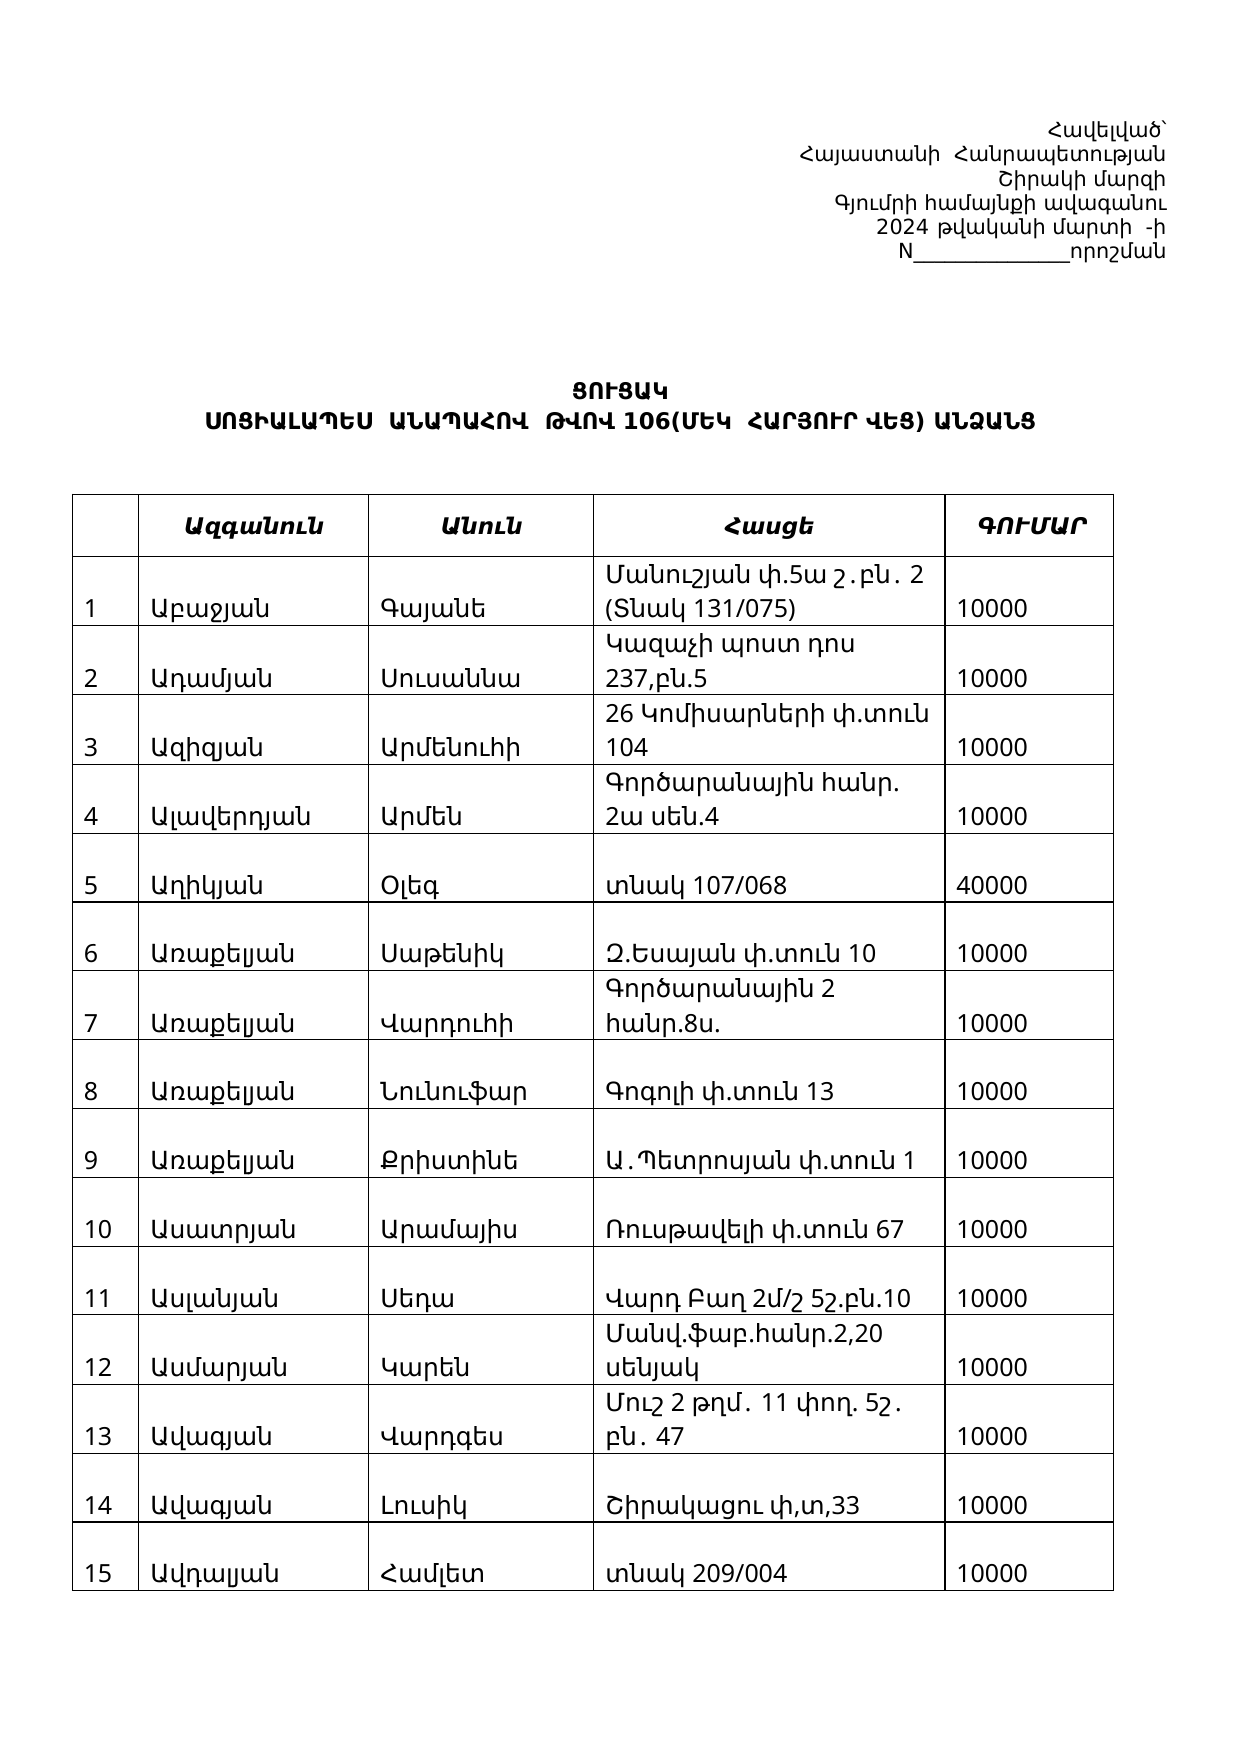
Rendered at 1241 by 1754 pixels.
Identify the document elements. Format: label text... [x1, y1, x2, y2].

text Շիրակի մարզի Գյումրի համայնքի ավագանու [74, 167, 1166, 215]
table_cell 6 [73, 903, 138, 970]
table_cell 10000 [946, 903, 1113, 970]
table_cell 26 Կոմիսարների փ.տուն 104 [594, 695, 944, 763]
table_cell 10000 [946, 1040, 1113, 1108]
table_cell Առաքելյան [139, 1109, 368, 1177]
table_cell 10 [73, 1178, 138, 1246]
table_cell 10000 [946, 695, 1113, 763]
table_header [73, 495, 138, 556]
table_cell 11 [73, 1247, 138, 1314]
table_cell 2 [73, 626, 138, 694]
table_cell Շիրակացու փ,տ,33 [594, 1454, 944, 1521]
table_cell Ասմարյան [139, 1315, 368, 1383]
table_cell Սուսաննա [369, 626, 593, 694]
table_header ԳՈՒՄԱՐ [946, 495, 1113, 556]
table_cell 15 [73, 1523, 138, 1590]
table_cell Համլետ [369, 1523, 593, 1590]
table_cell Ադամյան [139, 626, 368, 694]
table_cell Սեդա [369, 1247, 593, 1314]
text Հավելված՝ Հայաստանի Հանրապետության [74, 118, 1166, 167]
table_cell Վարդ Բաղ 2մ/շ 5շ.բն.10 [594, 1247, 944, 1314]
table_cell Ասատրյան [139, 1178, 368, 1246]
table_cell Գոգոլի փ.տուն 13 [594, 1040, 944, 1108]
table_cell 7 [73, 971, 138, 1039]
table_cell 10000 [946, 1315, 1113, 1383]
table_cell 4 [73, 765, 138, 833]
table_cell Առաքելյան [139, 971, 368, 1039]
table_cell Մանուշյան փ.5ա շ․բն․ 2 (Տնակ 131/075) [594, 557, 944, 625]
table_cell 12 [73, 1315, 138, 1383]
table_cell 10000 [946, 626, 1113, 694]
table_cell Մանվ.ֆաբ.հանր.2,20 սենյակ [594, 1315, 944, 1383]
table_cell 1 [73, 557, 138, 625]
table_cell Առաքելյան [139, 903, 368, 970]
table_cell Ասլանյան [139, 1247, 368, 1314]
table_cell Ազիզյան [139, 695, 368, 763]
table_cell 10000 [946, 1178, 1113, 1246]
text ՑՈՒՑԱԿ [74, 378, 1166, 404]
table_header Անուն [369, 495, 593, 556]
table_cell Առաքելյան [139, 1040, 368, 1108]
table_cell 10000 [946, 1109, 1113, 1177]
table_cell Ռուսթավելի փ.տուն 67 [594, 1178, 944, 1246]
table_cell Սաթենիկ [369, 903, 593, 970]
table_header Ազգանուն [139, 495, 368, 556]
table_cell Վարդգես [369, 1385, 593, 1453]
table_cell Գործարանային հանր. 2ա սեն.4 [594, 765, 944, 833]
table_cell 40000 [946, 834, 1113, 901]
table_cell Աղիկյան [139, 834, 368, 901]
table_cell Արամայիս [369, 1178, 593, 1246]
table_cell Ավագյան [139, 1454, 368, 1521]
table_cell 10000 [946, 1454, 1113, 1521]
table_cell 5 [73, 834, 138, 901]
table_cell Լուսիկ [369, 1454, 593, 1521]
table_cell Կազաչի պոստ դոս 237,բն.5 [594, 626, 944, 694]
table_cell Արմենուհի [369, 695, 593, 763]
table_cell Ա․Պետրոսյան փ.տուն 1 [594, 1109, 944, 1177]
table_cell Գայանե [369, 557, 593, 625]
table_cell Վարդուհի [369, 971, 593, 1039]
table_cell 14 [73, 1454, 138, 1521]
table_cell Ալավերդյան [139, 765, 368, 833]
table_cell տնակ 209/004 [594, 1523, 944, 1590]
table_cell Նունուֆար [369, 1040, 593, 1108]
text ՍՈՑԻԱԼԱՊԵՍ ԱՆԱՊԱՀՈՎ ԹՎՈՎ 106(ՄԵԿ ՀԱՐՅՈՒՐ ՎԵՑ) ԱՆՁԱՆՑ [74, 408, 1166, 435]
table_cell 8 [73, 1040, 138, 1108]
table_cell Մուշ 2 թղմ․ 11 փող. 5շ․բն․ 47 [594, 1385, 944, 1453]
table_cell 10000 [946, 765, 1113, 833]
table_cell 10000 [946, 971, 1113, 1039]
text 2024 թվականի մարտի -ի N_______________որոշման [74, 215, 1166, 264]
table_cell 9 [73, 1109, 138, 1177]
table_cell Ավագյան [139, 1385, 368, 1453]
table_cell 10000 [946, 557, 1113, 625]
table_cell Արմեն [369, 765, 593, 833]
table_cell տնակ 107/068 [594, 834, 944, 901]
table_cell Աբաջյան [139, 557, 368, 625]
table_cell Քրիստինե [369, 1109, 593, 1177]
table_cell 3 [73, 695, 138, 763]
table_cell Օլեգ [369, 834, 593, 901]
table_cell Գործարանային 2 հանր.8ս. [594, 971, 944, 1039]
table_cell 10000 [946, 1385, 1113, 1453]
table_cell 10000 [946, 1523, 1113, 1590]
table_header Հասցե [594, 495, 944, 556]
table_cell Զ.Եսայան փ.տուն 10 [594, 903, 944, 970]
table_cell Ավդալյան [139, 1523, 368, 1590]
table_cell 10000 [946, 1247, 1113, 1314]
table_cell Կարեն [369, 1315, 593, 1383]
table_cell 13 [73, 1385, 138, 1453]
